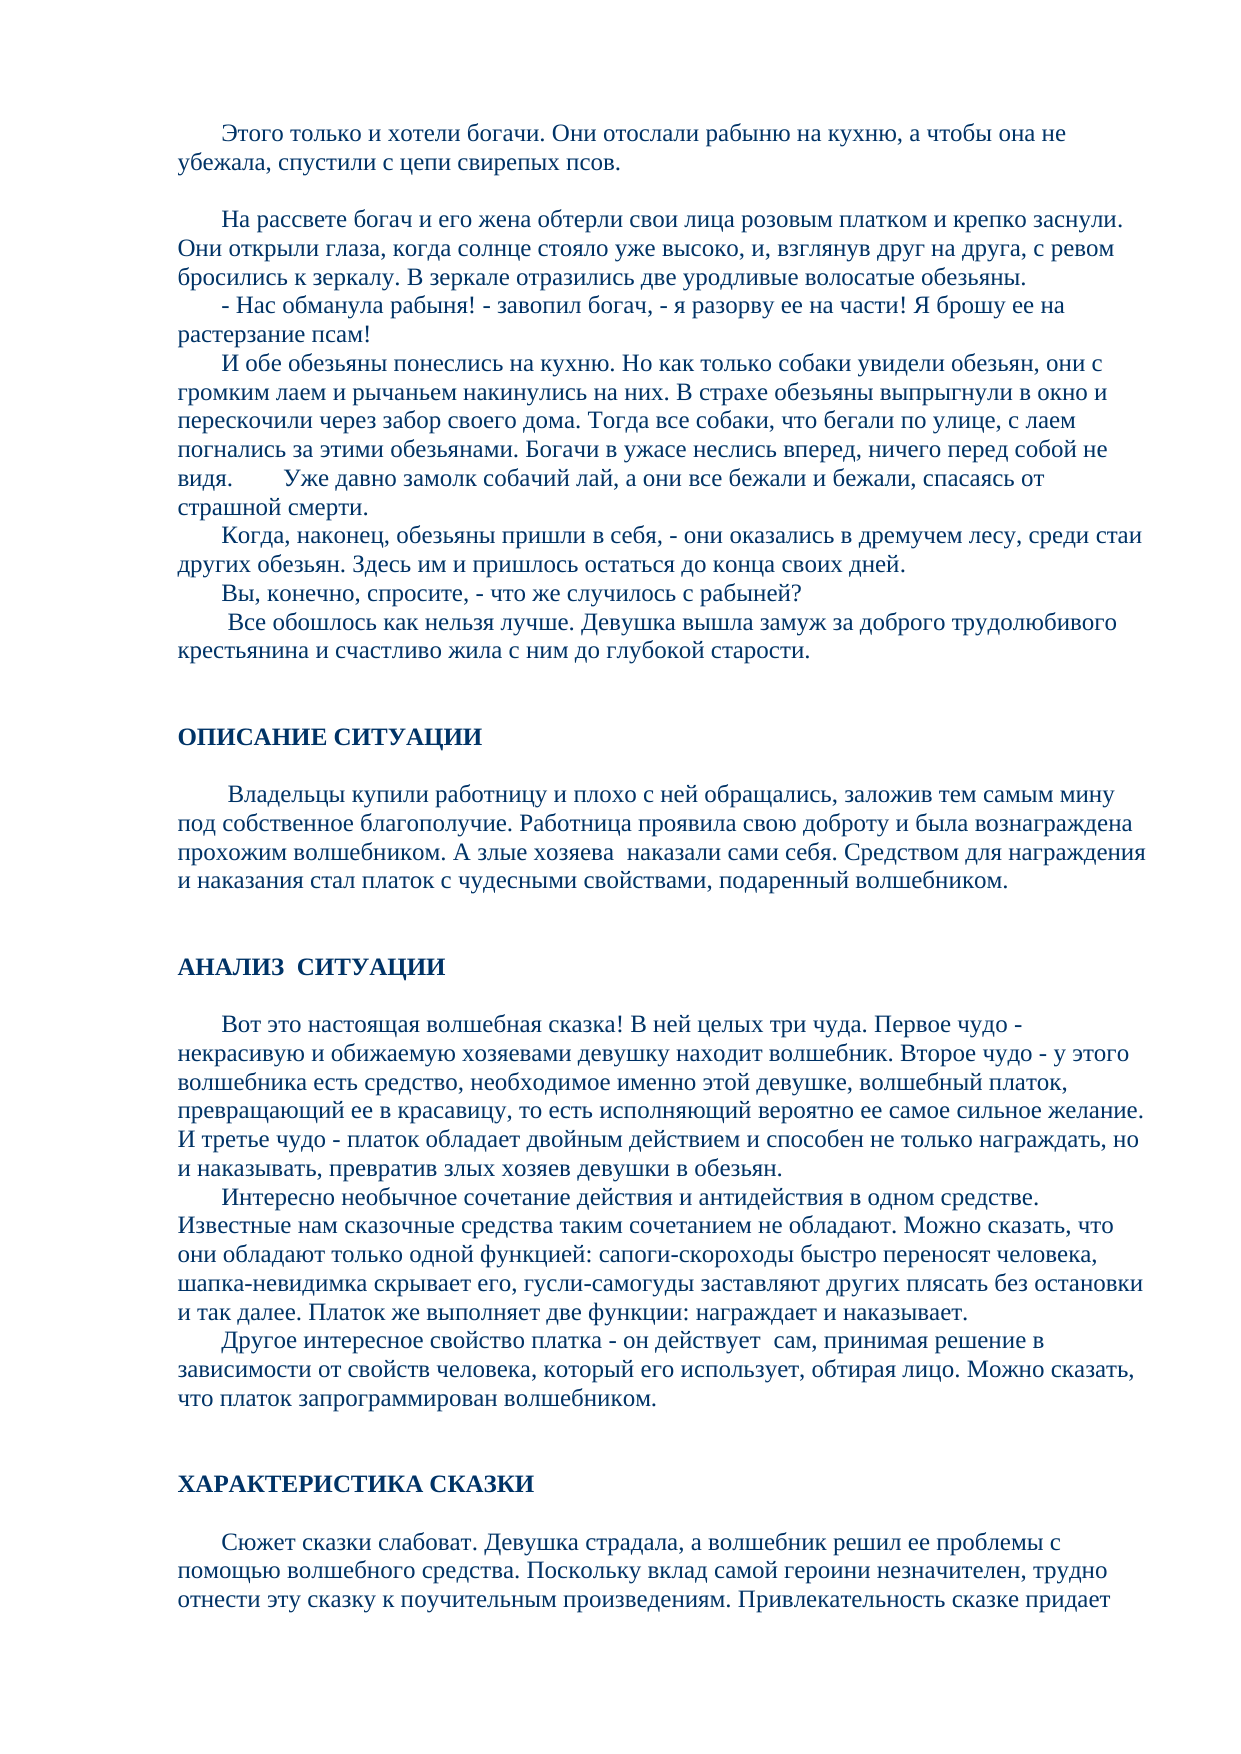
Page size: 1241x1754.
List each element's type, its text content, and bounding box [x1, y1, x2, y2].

text Вот это настоящая волшебная сказка! В ней целых три чуда. Первое чудо - некрасивую и обижаемую хозяевами девушку находит волшебник. Второе чудо - у этого волшебника есть средство, необходимое именно этой девушке, волшебный платок, превращающий ее в красавицу, то есть исполняющий вероятно ее самое сильное желание. [177, 1009, 1152, 1124]
text На рассвете богач и его жена обтерли свои лица розовым платком и крепко заснули. Они открыли глаза, когда солнце стояло уже высоко, и, взглянув друг на друга, с ревом бросились к зеркалу. В зеркале отразились две уродливые волосатые обезьяны. [177, 204, 1152, 291]
text Когда, наконец, обезьяны пришли в себя, - они оказались в дремучем лесу, среди стаи других обезьян. Здесь им и пришлось остаться до конца своих дней. [177, 521, 1152, 578]
text ОПИСАНИЕ СИТУАЦИИ [177, 722, 1152, 751]
text И обе обезьяны понеслись на кухню. Но как только собаки увидели обезьян, они с громким лаем и рычаньем накинулись на них. В страхе обезьяны выпрыгнули в окно и перескочили через забор своего дома. Тогда все собаки, что бегали по улице, с лаем погнались за этими обезьянами. Богачи в ужасе неслись вперед, ничего перед собой не видя. Уже давно замолк собачий лай, а они все бежали и бежали, спасаясь от страшной смерти. [177, 348, 1152, 521]
text ХАРАКТЕРИСТИКА СКАЗКИ [177, 1469, 1152, 1498]
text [177, 1527, 1152, 1613]
text Интересно необычное сочетание действия и антидействия в одном средстве. Известные нам сказочные средства таким сочетанием не обладают. Можно сказать, что они обладают только одной функцией: сапоги-скороходы быстро переносят человека, шапка-невидимка скрывает его, гусли-самогуды заставляют других плясать без остановки и так далее. Платок же выполняет две функции: награждает и наказывает. [177, 1182, 1152, 1326]
text И третье чудо - платок обладает двойным действием и способен не только награждать, но и наказывать, превратив злых хозяев девушки в обезьян. [177, 1124, 1152, 1182]
text Этого только и хотели богачи. Они отослали рабыню на кухню, а чтобы она не убежала, спустили с цепи свирепых псов. [177, 118, 1152, 176]
text Вы, конечно, спросите, - что же случилось с рабыней? [177, 578, 1152, 607]
text АНАЛИЗ СИТУАЦИИ [177, 952, 1152, 981]
text - Нас обманула рабыня! - завопил богач, - я разорву ее на части! Я брошу ее на растерзание псам! [177, 291, 1152, 348]
text Все обошлось как нельзя лучше. Девушка вышла замуж за доброго трудолюбивого крестьянина и счастливо жила с ним до глубокой старости. [177, 607, 1152, 664]
text Другое интересное свойство платка - он действует сам, принимая решение в зависимости от свойств человека, который его использует, обтирая лицо. Можно сказать, что платок запрограммирован волшебником. [177, 1326, 1152, 1412]
text Владельцы купили работницу и плохо с ней обращались, заложив тем самым мину под собственное благополучие. Работница проявила свою доброту и была вознаграждена прохожим волшебником. А злые хозяева наказали сами себя. Средством для награждения и наказания стал платок с чудесными свойствами, подаренный волшебником. [177, 779, 1152, 894]
